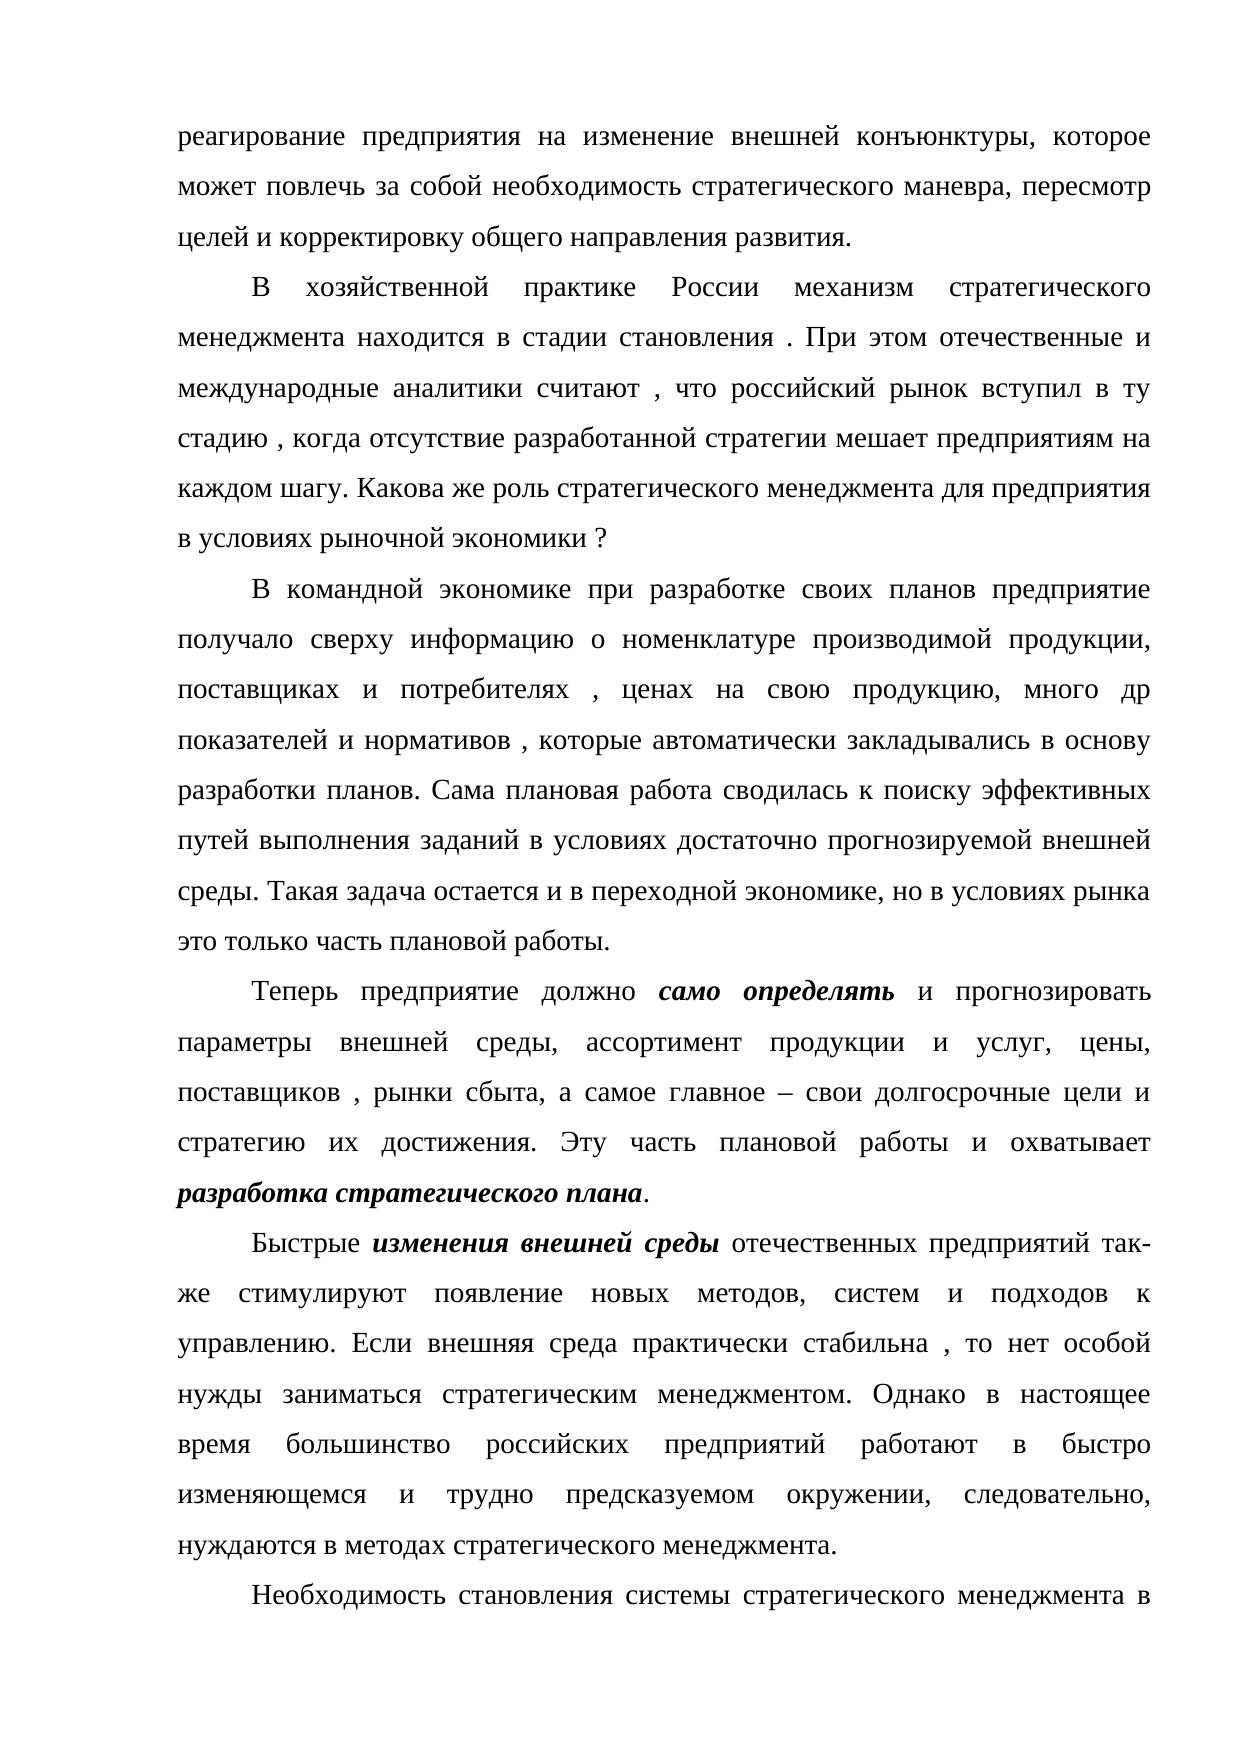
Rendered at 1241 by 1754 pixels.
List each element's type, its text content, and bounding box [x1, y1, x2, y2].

text В командной экономике при разработке своих планов предприятие получало сверху информацию о номенклатуре производимой продукции, поставщиках и потребителях , ценах на свою продукцию, много др показателей и нормативов , которые автоматически закладывались в основу разработки планов. Сама плановая работа сводилась к поиску эффективных путей выполнения заданий в условиях достаточно прогнозируемой внешней среды. Такая задача остается и в переходной экономике, но в условиях рынка это только часть плановой работы. [177, 571, 1152, 957]
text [177, 1577, 1152, 1611]
text Теперь предприятие должно само определять и прогнозировать параметры внешней среды, ассортимент продукции и услуг, цены, поставщиков , рынки сбыта, а самое главное – свои долгосрочные цели и стратегию их достижения. Эту часть плановой работы и охватывает разработка стратегического плана. [177, 973, 1152, 1208]
text Быстрые изменения внешней среды отечественных предприятий так- же стимулируют появление новых методов, систем и подходов к управлению. Если внешняя среда практически стабильна , то нет особой нужды заниматься стратегическим менеджментом. Однако в настоящее время большинство российских предприятий работают в быстро изменяющемся и трудно предсказуемом окружении, следовательно, нуждаются в методах стратегического менеджмента. [177, 1225, 1152, 1560]
text В хозяйственной практике России механизм стратегического менеджмента находится в стадии становления . При этом отечественные и международные аналитики считают , что российский рынок вступил в ту стадию , когда отсутствие разработанной стратегии мешает предприятиям на каждом шагу. Какова же роль стратегического менеджмента для предприятия в условиях рыночной экономики ? [177, 269, 1152, 554]
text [177, 118, 1152, 252]
